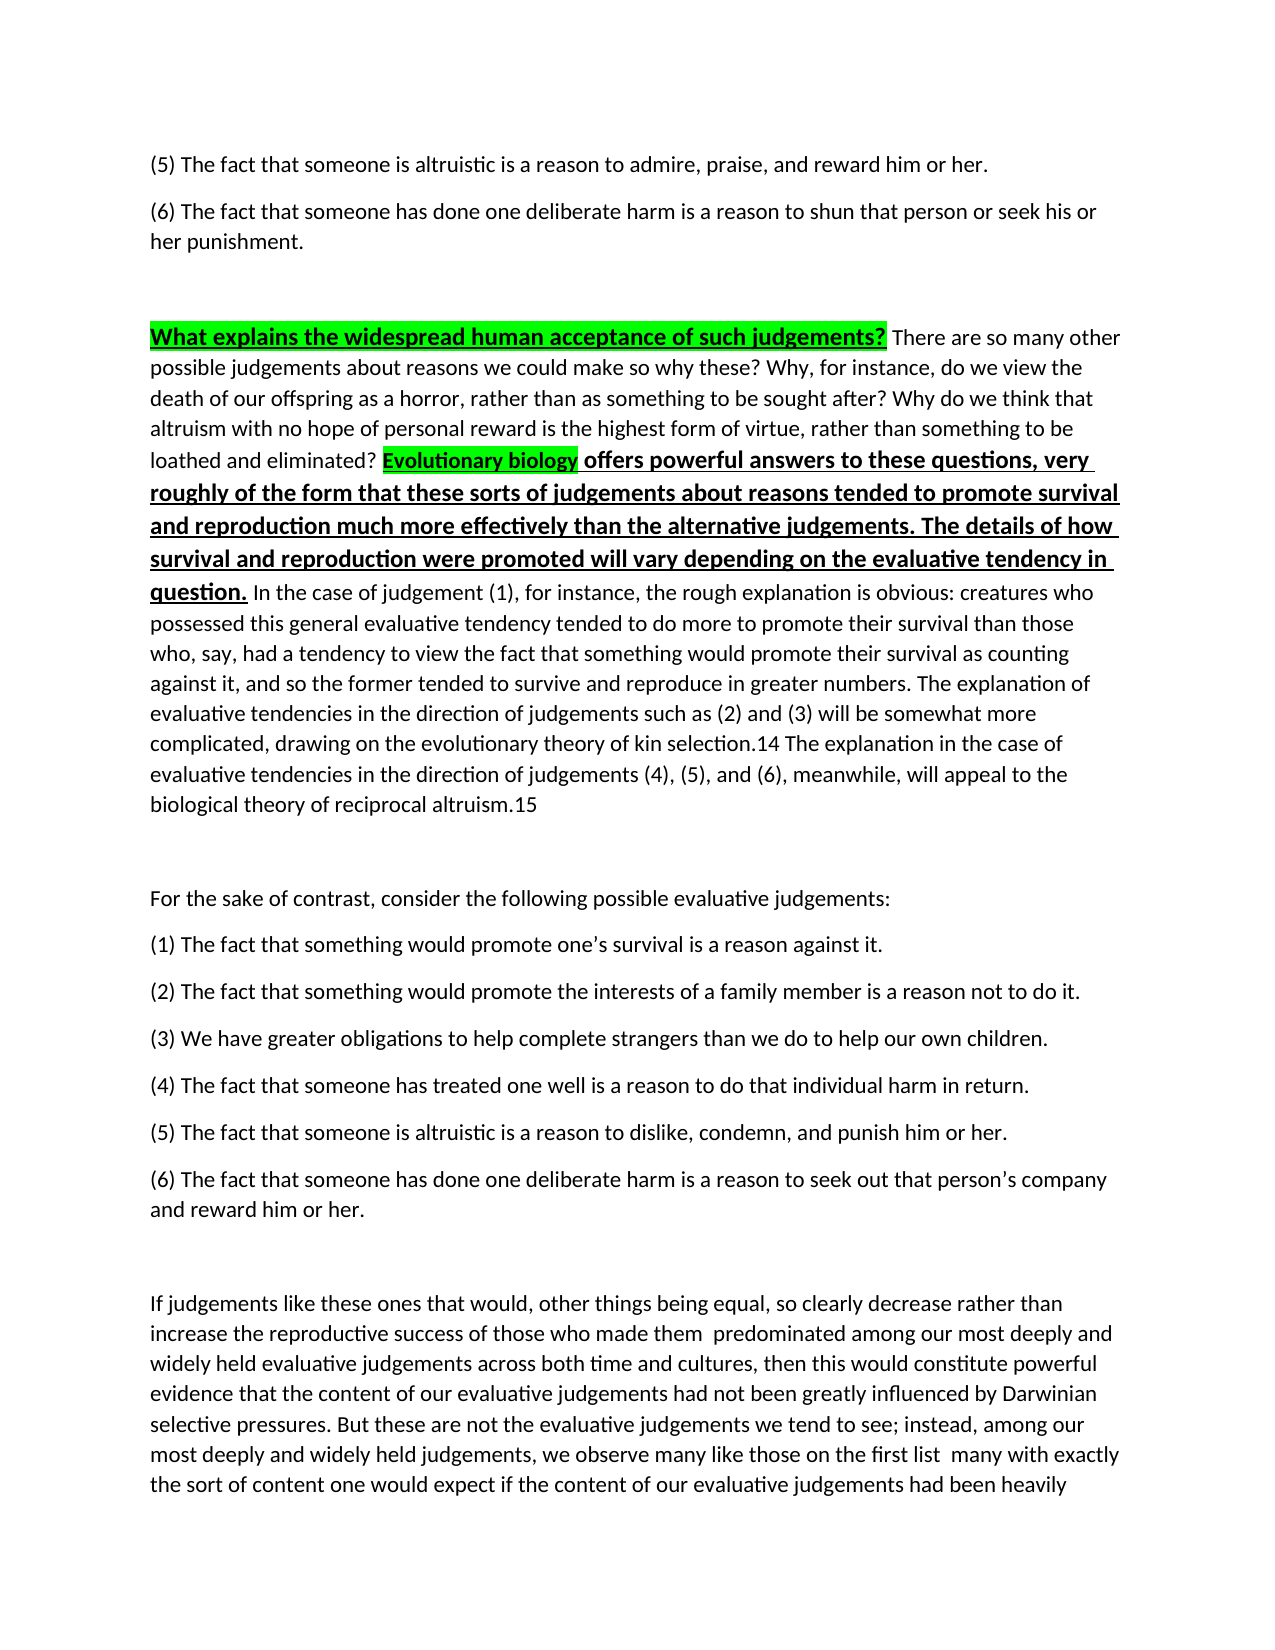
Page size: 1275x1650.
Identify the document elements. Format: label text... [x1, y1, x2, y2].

text What explains the widespread human acceptance of such judgements? There are so many other possible judgements about reasons we could make so why these? Why, for instance, do we view the death of our offspring as a horror, rather than as something to be sought after? Why do we think that altruism with no hope of personal reward is the highest form of virtue, rather than something to be loathed and eliminated? Evolutionary biology offers powerful answers to these questions, very roughly of the form that these sorts of judgements about reasons tended to promote survival and reproduction much more effectively than the alternative judgements. The details of how survival and reproduction were promoted will vary depending on the evaluative tendency in question. In the case of judgement (1), for instance, the rough explanation is obvious: creatures who possessed this general evaluative tendency tended to do more to promote their survival than those who, say, had a tendency to view the fact that something would promote their survival as counting against it, and so the former tended to survive and reproduce in greater numbers. The explanation of evaluative tendencies in the direction of judgements such as (2) and (3) will be somewhat more complicated, drawing on the evolutionary theory of kin selection.14 The explanation in the case of evaluative tendencies in the direction of judgements (4), (5), and (6), meanwhile, will appeal to the biological theory of reciprocal altruism.15 [150, 321, 1125, 818]
text (3) We have greater obligations to help complete strangers than we do to help our own children. [150, 1024, 1125, 1052]
text (5) The fact that someone is altruistic is a reason to admire, praise, and reward him or her. [150, 150, 1125, 178]
text (1) The fact that something would promote one’s survival is a reason against it. [150, 931, 1125, 959]
text For the sake of contrast, consider the following possible evaluative judgements: [150, 884, 1125, 912]
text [150, 1289, 1125, 1498]
text (6) The fact that someone has done one deliberate harm is a reason to shun that person or seek his or her punishment. [150, 197, 1125, 255]
text (2) The fact that something would promote the interests of a family member is a reason not to do it. [150, 977, 1125, 1006]
text (6) The fact that someone has done one deliberate harm is a reason to seek out that person’s company and reward him or her. [150, 1165, 1125, 1223]
text (4) The fact that someone has treated one well is a reason to do that individual harm in return. [150, 1071, 1125, 1099]
text (5) The fact that someone is altruistic is a reason to dislike, condemn, and punish him or her. [150, 1118, 1125, 1146]
